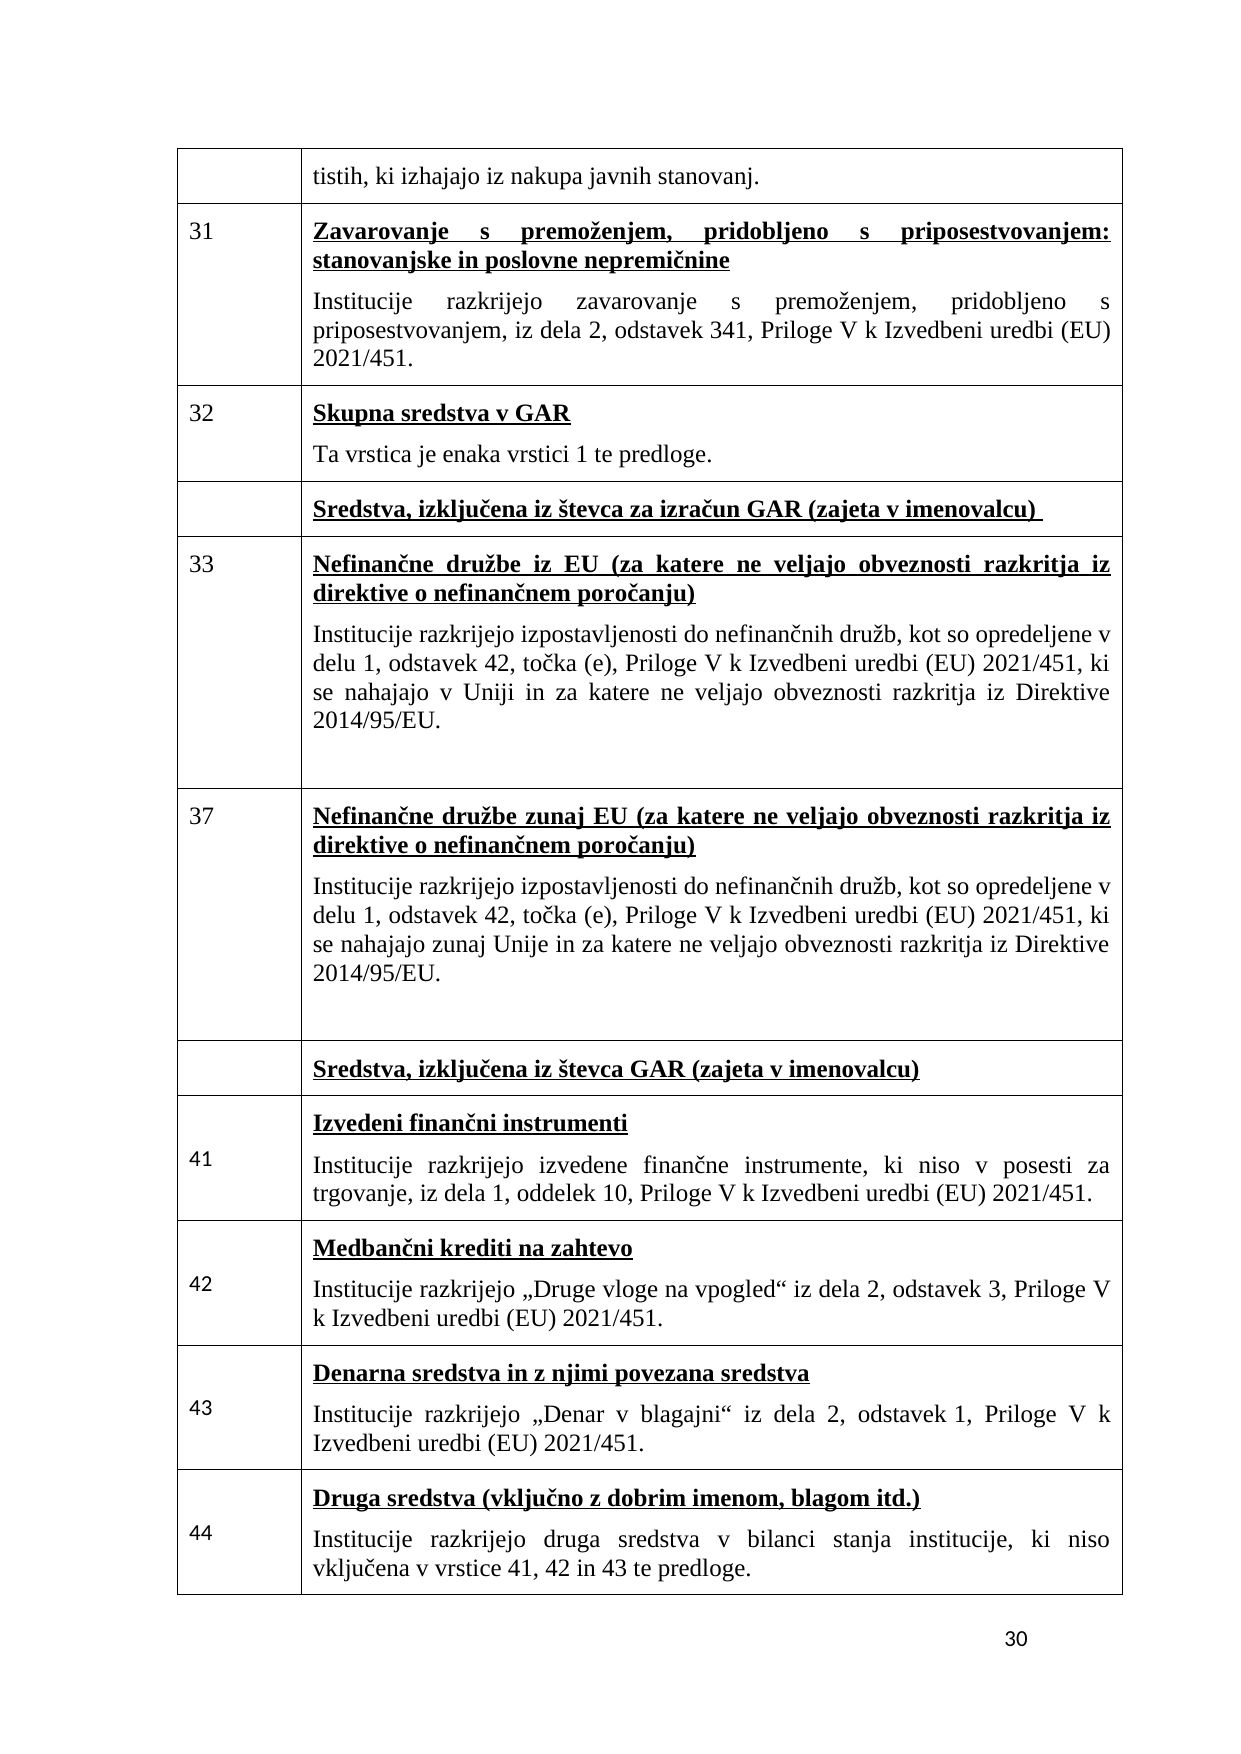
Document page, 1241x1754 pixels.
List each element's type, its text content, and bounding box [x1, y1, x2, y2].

table_cell 30 [178, 149, 301, 202]
table_cell 43 [178, 1346, 301, 1469]
table_cell 32 [178, 386, 301, 481]
table_cell Druga sredstva (vključno z dobrim imenom, blagom itd.) Institucije razkrijejo druga sredstva v bilanci stanja institucije, ki niso vključena v vrstice 41, 42 in 43 te predloge. [302, 1470, 1122, 1594]
table_cell [178, 1041, 301, 1095]
table_cell 31 [178, 204, 301, 385]
table_cell Medbančni krediti na zahtevo Institucije razkrijejo „Druge vloge na vpogled“ iz dela 2, odstavek 3, Priloge V k Izvedbeni uredbi (EU) 2021/451. [302, 1221, 1122, 1344]
table_cell Nefinančne družbe zunaj EU (za katere ne veljajo obveznosti razkritja iz direktive o nefinančnem poročanju) Institucije razkrijejo izpostavljenosti do nefinančnih družb, kot so opredeljene v delu 1, odstavek 42, točka (e), Priloge V k Izvedbeni uredbi (EU) 2021/451, ki se nahajajo zunaj Unije in za katere ne veljajo obveznosti razkritja iz Direktive 2014/95/EU. [302, 789, 1122, 1040]
table_cell 42 [178, 1221, 301, 1344]
table_cell Zavarovanje s premoženjem, pridobljeno s priposestvovanjem: stanovanjske in poslovne nepremičnine Institucije razkrijejo zavarovanje s premoženjem, pridobljeno s priposestvovanjem, iz dela 2, odstavek 341, Priloge V k Izvedbeni uredbi (EU) 2021/451. [302, 204, 1122, 385]
table_cell Denarna sredstva in z njimi povezana sredstva Institucije razkrijejo „Denar v blagajni“ iz dela 2, odstavek 1, Priloge V k Izvedbeni uredbi (EU) 2021/451. [302, 1346, 1122, 1469]
table_cell Skupna sredstva v GAR Ta vrstica je enaka vrstici 1 te predloge. [302, 386, 1122, 481]
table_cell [302, 149, 1122, 202]
table_cell 41 [178, 1096, 301, 1220]
table_cell Sredstva, izključena iz števca GAR (zajeta v imenovalcu) [302, 1041, 1122, 1095]
table_cell 37 [178, 789, 301, 1040]
table_cell 44 [178, 1470, 301, 1594]
table_cell Izvedeni finančni instrumenti Institucije razkrijejo izvedene finančne instrumente, ki niso v posesti za trgovanje, iz dela 1, oddelek 10, Priloge V k Izvedbeni uredbi (EU) 2021/451. [302, 1096, 1122, 1220]
table_cell [178, 482, 301, 536]
table_cell Sredstva, izključena iz števca za izračun GAR (zajeta v imenovalcu) [302, 482, 1122, 536]
table_cell 33 [178, 537, 301, 788]
table_cell Nefinančne družbe iz EU (za katere ne veljajo obveznosti razkritja iz direktive o nefinančnem poročanju) Institucije razkrijejo izpostavljenosti do nefinančnih družb, kot so opredeljene v delu 1, odstavek 42, točka (e), Priloge V k Izvedbeni uredbi (EU) 2021/451, ki se nahajajo v Uniji in za katere ne veljajo obveznosti razkritja iz Direktive 2014/95/EU. [302, 537, 1122, 788]
